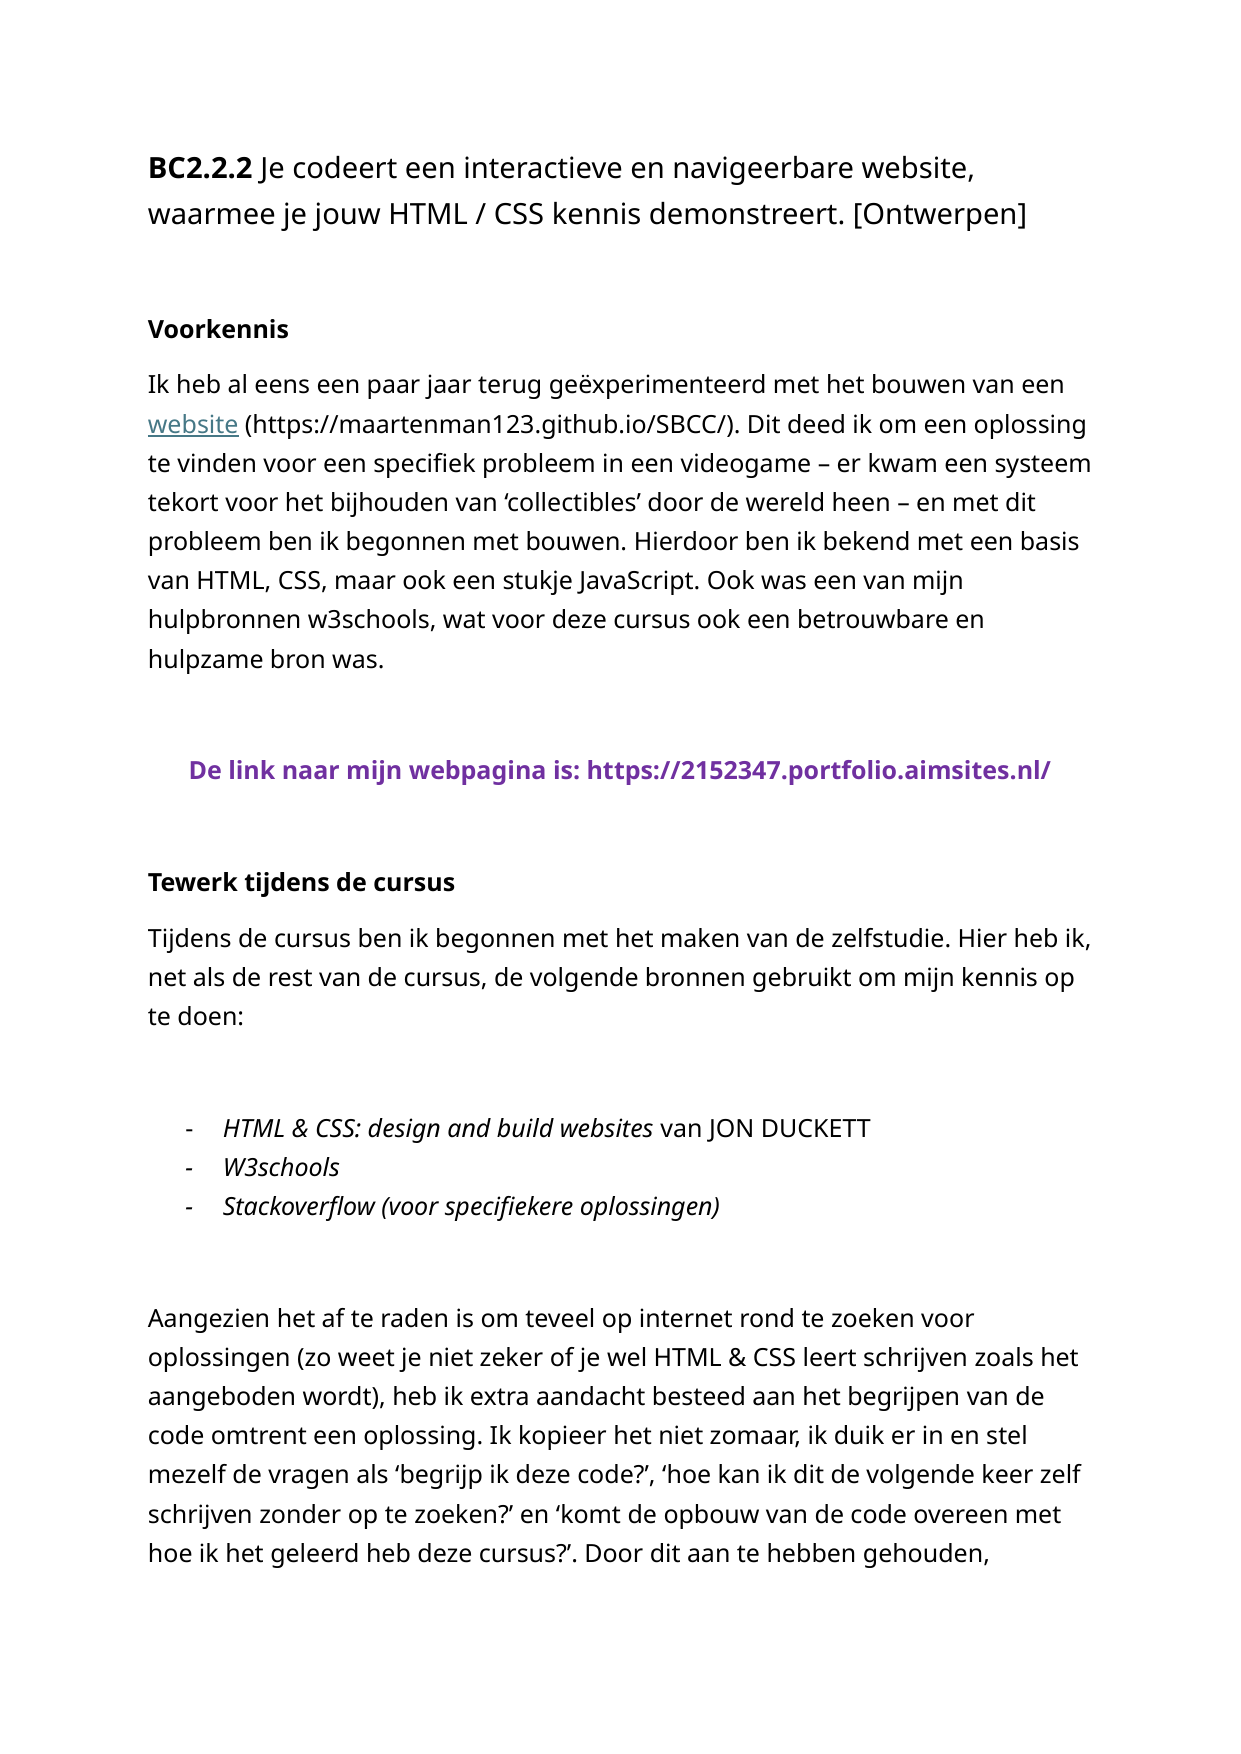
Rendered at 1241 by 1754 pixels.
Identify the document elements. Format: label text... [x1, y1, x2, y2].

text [148, 1301, 1093, 1569]
text BC2.2.2 Je codeert een interactieve en navigeerbare website, waarmee je jouw HTML / CSS kennis demonstreert. [Ontwerpen] [148, 148, 1093, 233]
list HTML & CSS: design and build websites van JON DUCKETT [185, 1111, 1093, 1144]
text Voorkennis [148, 311, 1093, 345]
text Ik heb al eens een paar jaar terug geëxperimenteerd met het bouwen van een website (https://maartenman123.github.io/SBCC/). Dit deed ik om een oplossing te vinden voor een specifiek probleem in een videogame – er kwam een systeem tekort voor het bijhouden van ‘collectibles’ door de wereld heen – en met dit probleem ben ik begonnen met bouwen. Hierdoor ben ik bekend met een basis van HTML, CSS, maar ook een stukje JavaScript. Ook was een van mijn hulpbronnen w3schools, wat voor deze cursus ook een betrouwbare en hulpzame bron was. [148, 367, 1093, 675]
list Stackoverflow (voor specifiekere oplossingen) [185, 1189, 1093, 1223]
list W3schools [185, 1150, 1093, 1184]
text Tewerk tijdens de cursus [148, 865, 1093, 899]
text De link naar mijn webpagina is: https://2152347.portfolio.aimsites.nl/ [148, 753, 1093, 787]
text Tijdens de cursus ben ik begonnen met het maken van de zelfstudie. Hier heb ik, net als de rest van de cursus, de volgende bronnen gebruikt om mijn kennis op te doen: [148, 921, 1093, 1033]
